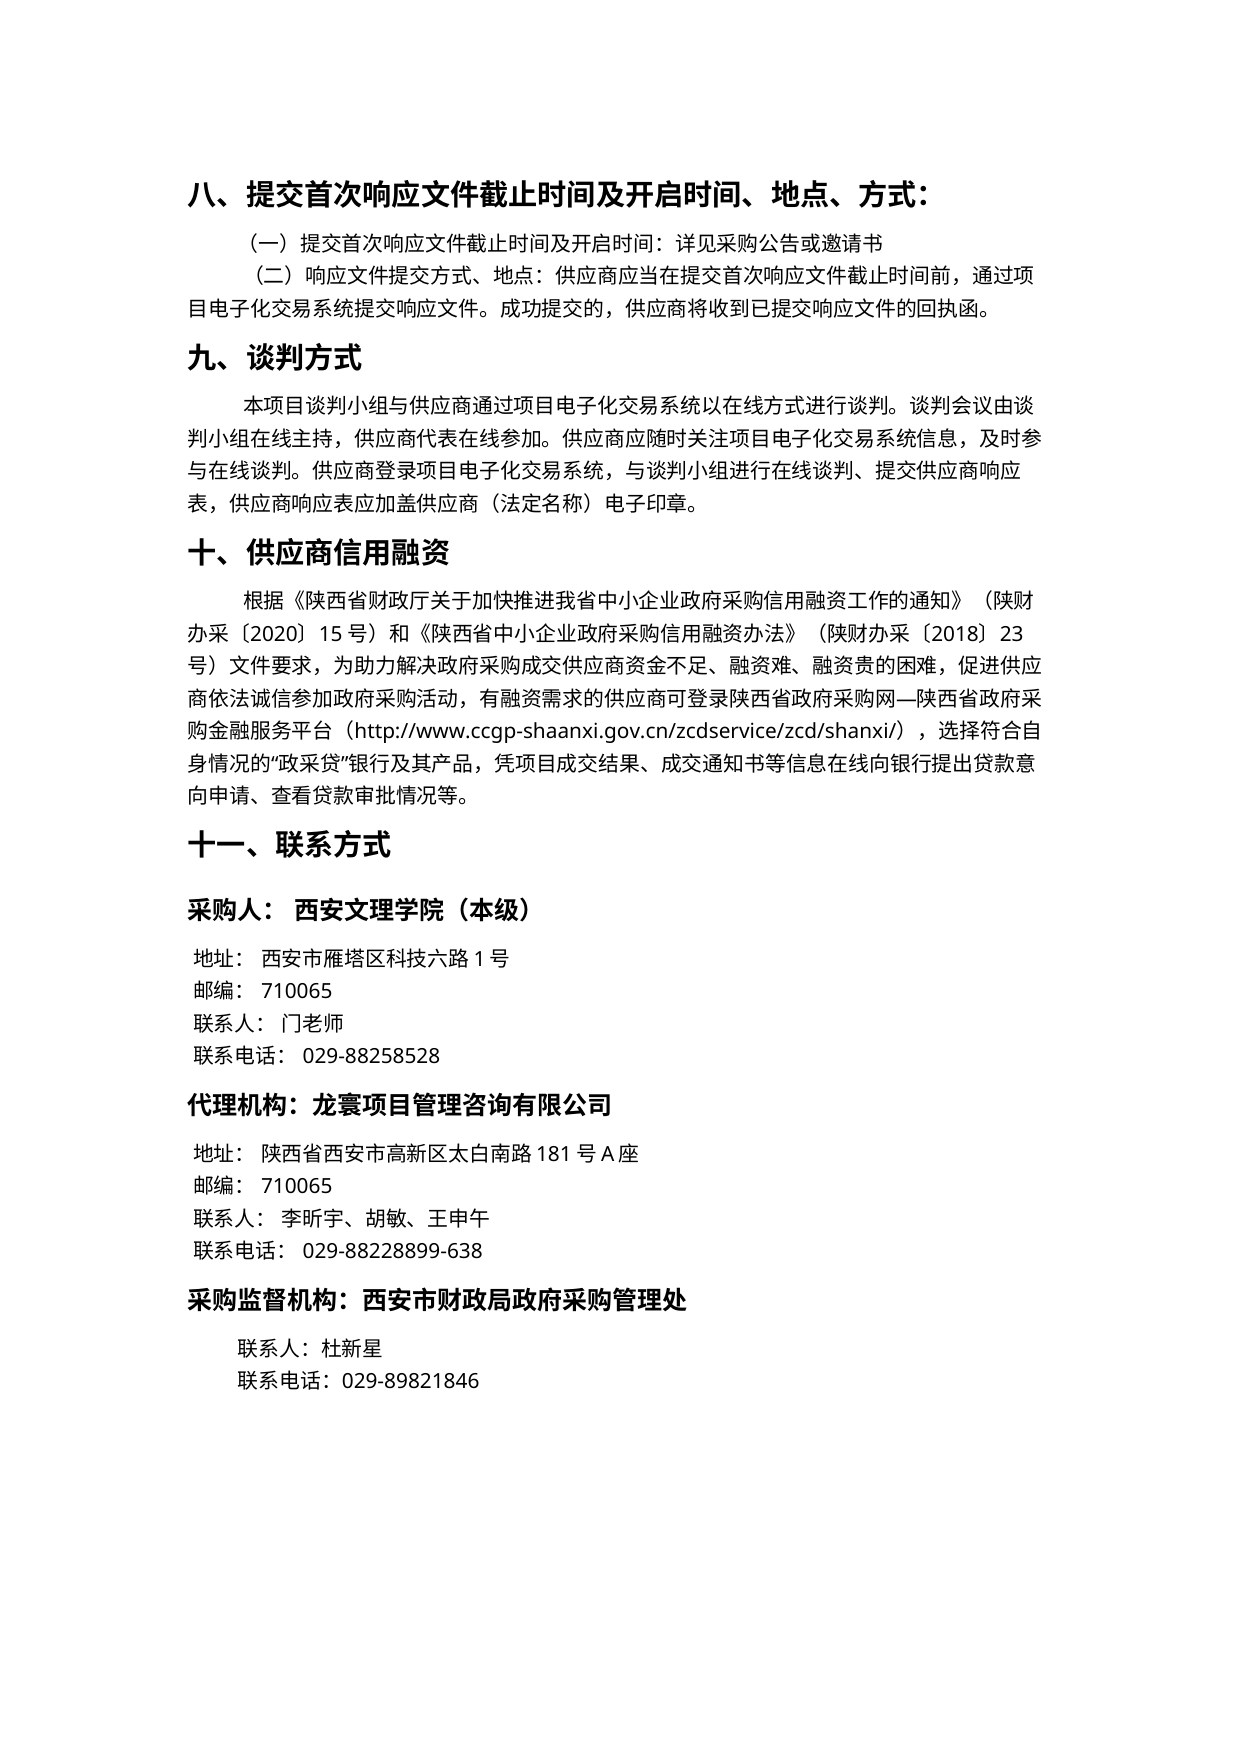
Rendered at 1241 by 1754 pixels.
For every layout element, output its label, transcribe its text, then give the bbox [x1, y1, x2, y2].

text 代理机构：龙寰项目管理咨询有限公司 [187, 1072, 1053, 1137]
text 联系人： 门老师 [187, 1007, 1053, 1039]
text 本项目谈判小组与供应商通过项目电子化交易系统以在线方式进行谈判。谈判会议由谈判小组在线主持，供应商代表在线参加。供应商应随时关注项目电子化交易系统信息，及时参与在线谈判。供应商登录项目电子化交易系统，与谈判小组进行在线谈判、提交供应商响应表，供应商响应表应加盖供应商（法定名称）电子印章。 [187, 389, 1053, 519]
text （一）提交首次响应文件截止时间及开启时间：详见采购公告或邀请书 [187, 227, 1053, 259]
text 联系电话：029-89821846 [187, 1364, 1053, 1397]
text 联系电话： 029-88228899-638 [187, 1234, 1053, 1267]
text 邮编： 710065 [187, 974, 1053, 1007]
text 采购监督机构：西安市财政局政府采购管理处 [187, 1267, 1053, 1332]
text 十、供应商信用融资 [187, 519, 1053, 584]
text 十一、联系方式 [187, 812, 1053, 877]
text 联系人： 李昕宇、胡敏、王申午 [187, 1202, 1053, 1234]
text 根据《陕西省财政厅关于加快推进我省中小企业政府采购信用融资工作的通知》（陕财办采〔2020〕15 号）和《陕西省中小企业政府采购信用融资办法》（陕财办采〔2018〕23 号）文件要求，为助力解决政府采购成交供应商资金不足、融资难、融资贵的困难，促进供应商依法诚信参加政府采购活动，有融资需求的供应商可登录陕西省政府采购网—陕西省政府采购金融服务平台（http://www.ccgp-shaanxi.gov.cn/zcdservice/zcd/shanxi/），选择符合自身情况的“政采贷”银行及其产品，凭项目成交结果、成交通知书等信息在线向银行提出贷款意向申请、查看贷款审批情况等。 [187, 584, 1053, 812]
text （二）响应文件提交方式、地点：供应商应当在提交首次响应文件截止时间前，通过项目电子化交易系统提交响应文件。成功提交的，供应商将收到已提交响应文件的回执函。 [187, 259, 1053, 324]
text 联系人：杜新星 [187, 1332, 1053, 1364]
text 地址： 陕西省西安市高新区太白南路181号A座 [187, 1137, 1053, 1169]
text 八、提交首次响应文件截止时间及开启时间、地点、方式： [187, 162, 1053, 227]
text 地址： 西安市雁塔区科技六路1号 [187, 942, 1053, 974]
text 联系电话： 029-88258528 [187, 1039, 1053, 1072]
text 采购人： 西安文理学院（本级） [187, 877, 1053, 942]
text 邮编： 710065 [187, 1169, 1053, 1202]
text 九、谈判方式 [187, 324, 1053, 389]
